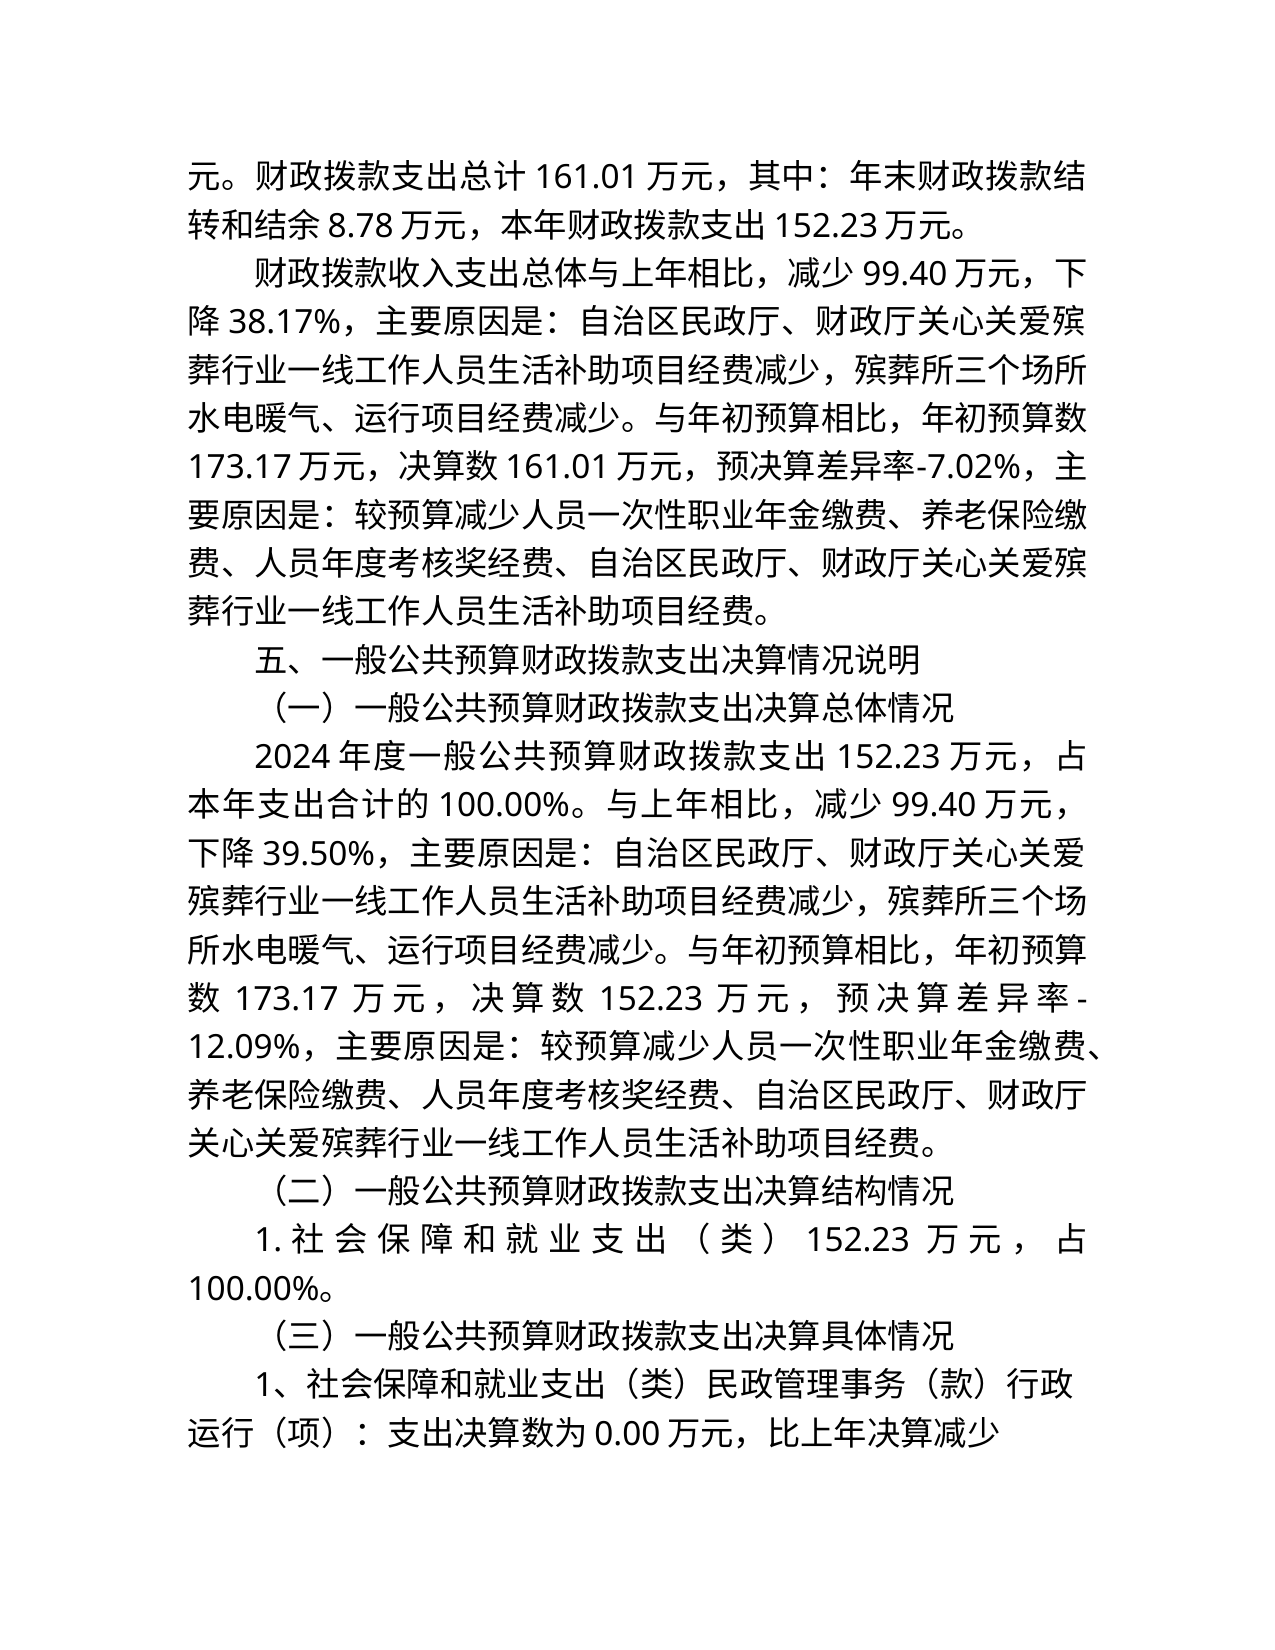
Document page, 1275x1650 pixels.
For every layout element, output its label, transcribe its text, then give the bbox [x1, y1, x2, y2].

text 五、一般公共预算财政拨款支出决算情况说明 [187, 633, 1087, 682]
text 2024年度一般公共预算财政拨款支出152.23万元，占本年支出合计的100.00%。与上年相比，减少99.40万元，下降39.50%，主要原因是：自治区民政厅、财政厅关心关爱殡葬行业一线工作人员生活补助项目经费减少，殡葬所三个场所水电暖气、运行项目经费减少。与年初预算相比，年初预算数173.17万元，决算数152.23万元，预决算差异率-12.09%，主要原因是：较预算减少人员一次性职业年金缴费、养老保险缴费、人员年度考核奖经费、自治区民政厅、财政厅关心关爱殡葬行业一线工作人员生活补助项目经费。 [187, 730, 1087, 1165]
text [187, 150, 1087, 247]
text 财政拨款收入支出总体与上年相比，减少99.40万元，下降38.17%，主要原因是：自治区民政厅、财政厅关心关爱殡葬行业一线工作人员生活补助项目经费减少，殡葬所三个场所水电暖气、运行项目经费减少。与年初预算相比，年初预算数173.17万元，决算数161.01万元，预决算差异率-7.02%，主要原因是：较预算减少人员一次性职业年金缴费、养老保险缴费、人员年度考核奖经费、自治区民政厅、财政厅关心关爱殡葬行业一线工作人员生活补助项目经费。 [187, 247, 1087, 633]
text （三）一般公共预算财政拨款支出决算具体情况 [187, 1310, 1087, 1358]
text （一）一般公共预算财政拨款支出决算总体情况 [187, 682, 1087, 730]
text （二）一般公共预算财政拨款支出决算结构情况 [187, 1165, 1087, 1213]
text 1.社会保障和就业支出（类）152.23万元，占100.00%。 [187, 1213, 1087, 1310]
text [187, 1358, 1087, 1455]
